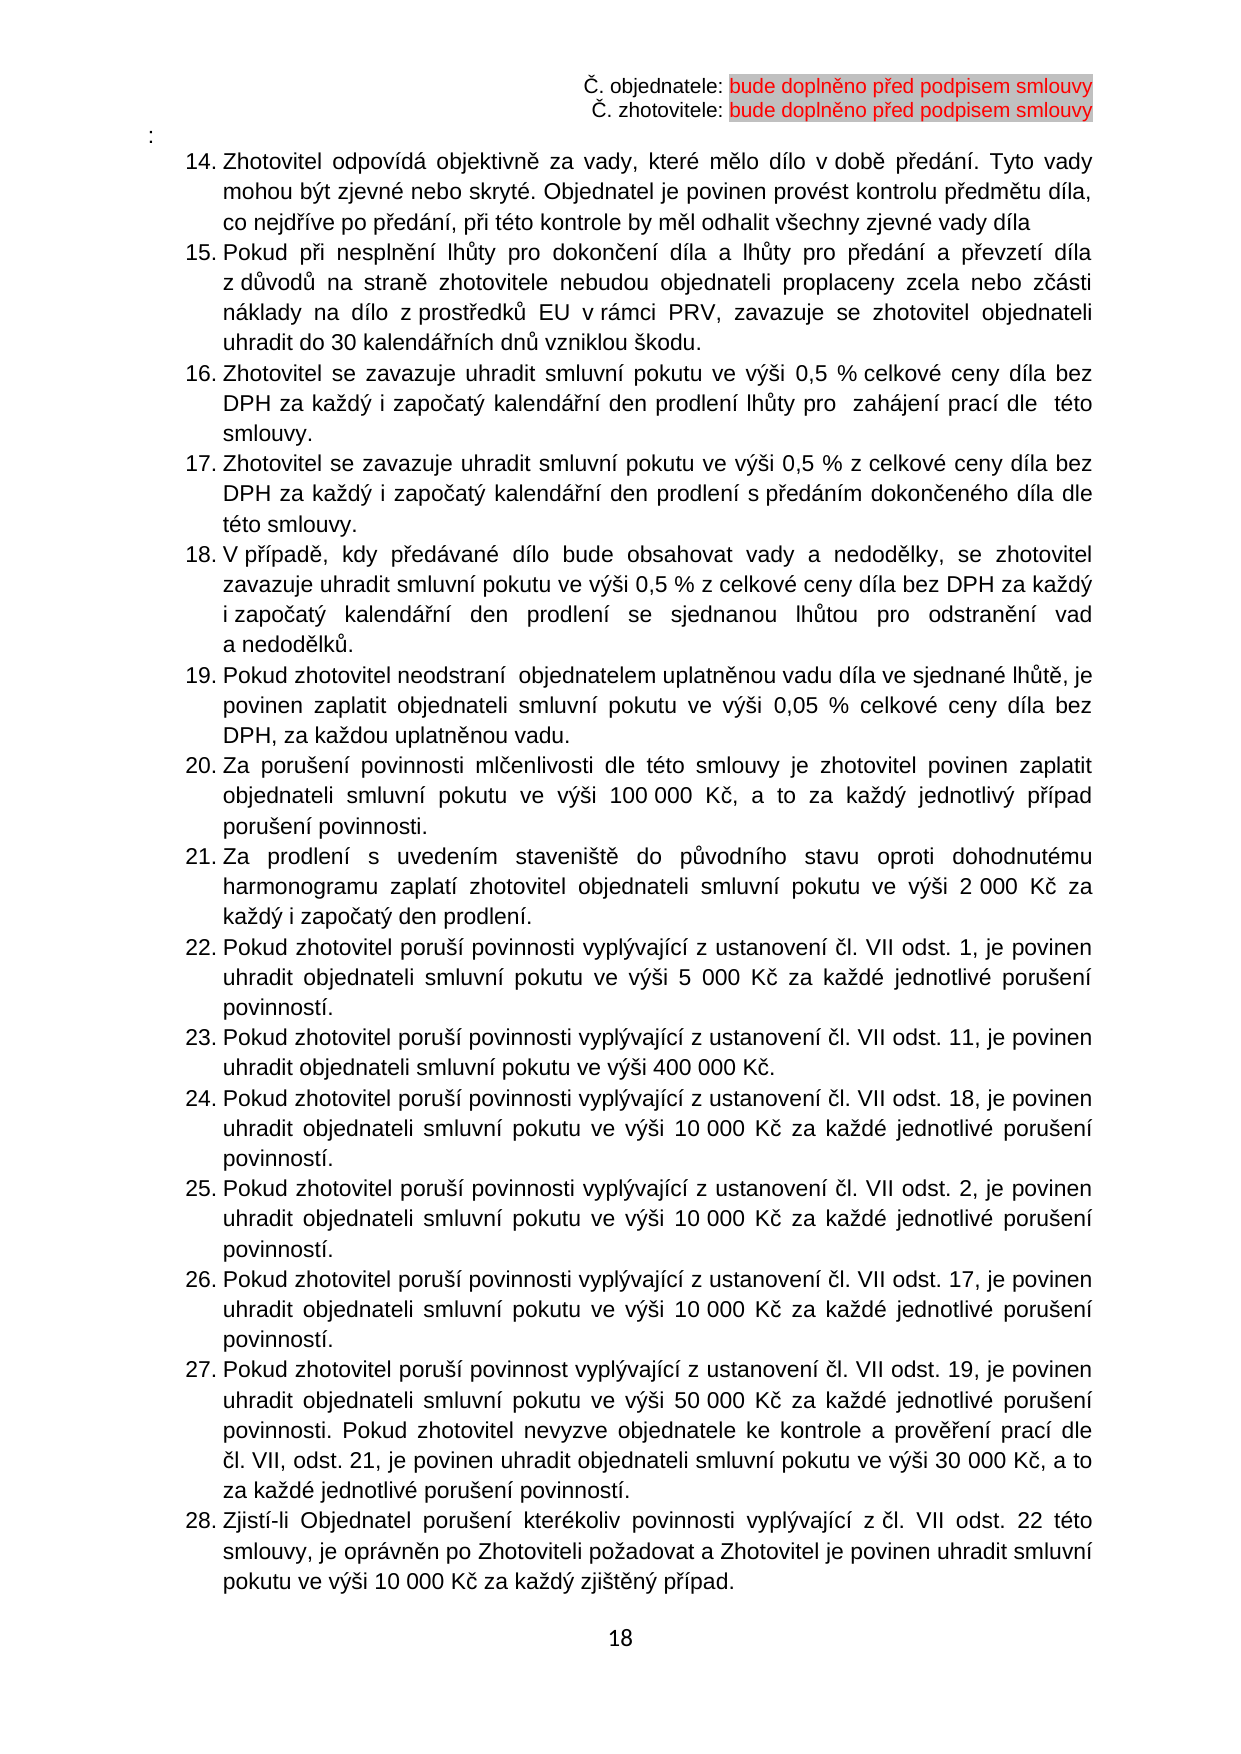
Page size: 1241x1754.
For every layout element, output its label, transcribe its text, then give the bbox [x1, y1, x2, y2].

list Zjistí-li Objednatel porušení kterékoliv povinnosti vyplývající z čl. VII odst. 22 této smlouvy, je oprávněn po Zhotoviteli požadovat a Zhotovitel je povinen uhradit smluvní pokutu ve výši 10 000 Kč za každý zjištěný případ. [185, 1507, 1093, 1594]
list Zhotovitel se zavazuje uhradit smluvní pokutu ve výši 0,5 % celkové ceny díla bez DPH za každý i započatý kalendářní den prodlení lhůty pro zahájení prací dle této smlouvy. [185, 359, 1093, 446]
list Pokud zhotovitel poruší povinnosti vyplývající z ustanovení čl. VII odst. 17, je povinen uhradit objednateli smluvní pokutu ve výši 10 000 Kč za každé jednotlivé porušení povinností. [185, 1266, 1093, 1352]
list Pokud zhotovitel poruší povinnosti vyplývající z ustanovení čl. VII odst. 2, je povinen uhradit objednateli smluvní pokutu ve výši 10 000 Kč za každé jednotlivé porušení povinností. [185, 1175, 1093, 1262]
list Pokud při nesplnění lhůty pro dokončení díla a lhůty pro předání a převzetí díla z důvodů na straně zhotovitele nebudou objednateli proplaceny zcela nebo zčásti náklady na dílo z prostředků EU v rámci PRV, zavazuje se zhotovitel objednateli uhradit do 30 kalendářních dnů vzniklou škodu. [185, 239, 1093, 356]
list Za porušení povinnosti mlčenlivosti dle této smlouvy je zhotovitel povinen zaplatit objednateli smluvní pokutu ve výši 100 000 Kč, a to za každý jednotlivý případ porušení povinnosti. [185, 752, 1093, 839]
list Pokud zhotovitel poruší povinnosti vyplývající z ustanovení čl. VII odst. 1, je povinen uhradit objednateli smluvní pokutu ve výši 5 000 Kč za každé jednotlivé porušení povinností. [185, 933, 1093, 1020]
list Zhotovitel se zavazuje uhradit smluvní pokutu ve výši 0,5 % z celkové ceny díla bez DPH za každý i započatý kalendářní den prodlení s předáním dokončeného díla dle této smlouvy. [185, 450, 1093, 537]
list Pokud zhotovitel poruší povinnosti vyplývající z ustanovení čl. VII odst. 11, je povinen uhradit objednateli smluvní pokutu ve výši 400 000 Kč. [185, 1024, 1093, 1081]
list Pokud zhotovitel poruší povinnosti vyplývající z ustanovení čl. VII odst. 18, je povinen uhradit objednateli smluvní pokutu ve výši 10 000 Kč za každé jednotlivé porušení povinností. [185, 1084, 1093, 1171]
list Zhotovitel odpovídá objektivně za vady, které mělo dílo v době předání. Tyto vady mohou být zjevné nebo skryté. Objednatel je povinen provést kontrolu předmětu díla, co nejdříve po předání, při této kontrole by měl odhalit všechny zjevné vady díla [185, 148, 1093, 235]
list V případě, kdy předávané dílo bude obsahovat vady a nedodělky, se zhotovitel zavazuje uhradit smluvní pokutu ve výši 0,5 % z celkové ceny díla bez DPH za každý i započatý kalendářní den prodlení se sjednanou lhůtou pro odstranění vad a nedodělků. [185, 541, 1093, 658]
list Za prodlení s uvedením staveniště do původního stavu oproti dohodnutému harmonogramu zaplatí zhotovitel objednateli smluvní pokutu ve výši 2 000 Kč za každý i započatý den prodlení. [185, 843, 1093, 929]
list Pokud zhotovitel neodstraní objednatelem uplatněnou vadu díla ve sjednané lhůtě, je povinen zaplatit objednateli smluvní pokutu ve výši 0,05 % celkové ceny díla bez DPH, za každou uplatněnou vadu. [185, 662, 1093, 748]
list Pokud zhotovitel poruší povinnost vyplývající z ustanovení čl. VII odst. 19, je povinen uhradit objednateli smluvní pokutu ve výši 50 000 Kč za každé jednotlivé porušení povinnosti. Pokud zhotovitel nevyzve objednatele ke kontrole a prověření prací dle čl. VII, odst. 21, je povinen uhradit objednateli smluvní pokutu ve výši 30 000 Kč, a to za každé jednotlivé porušení povinností. [185, 1356, 1093, 1503]
